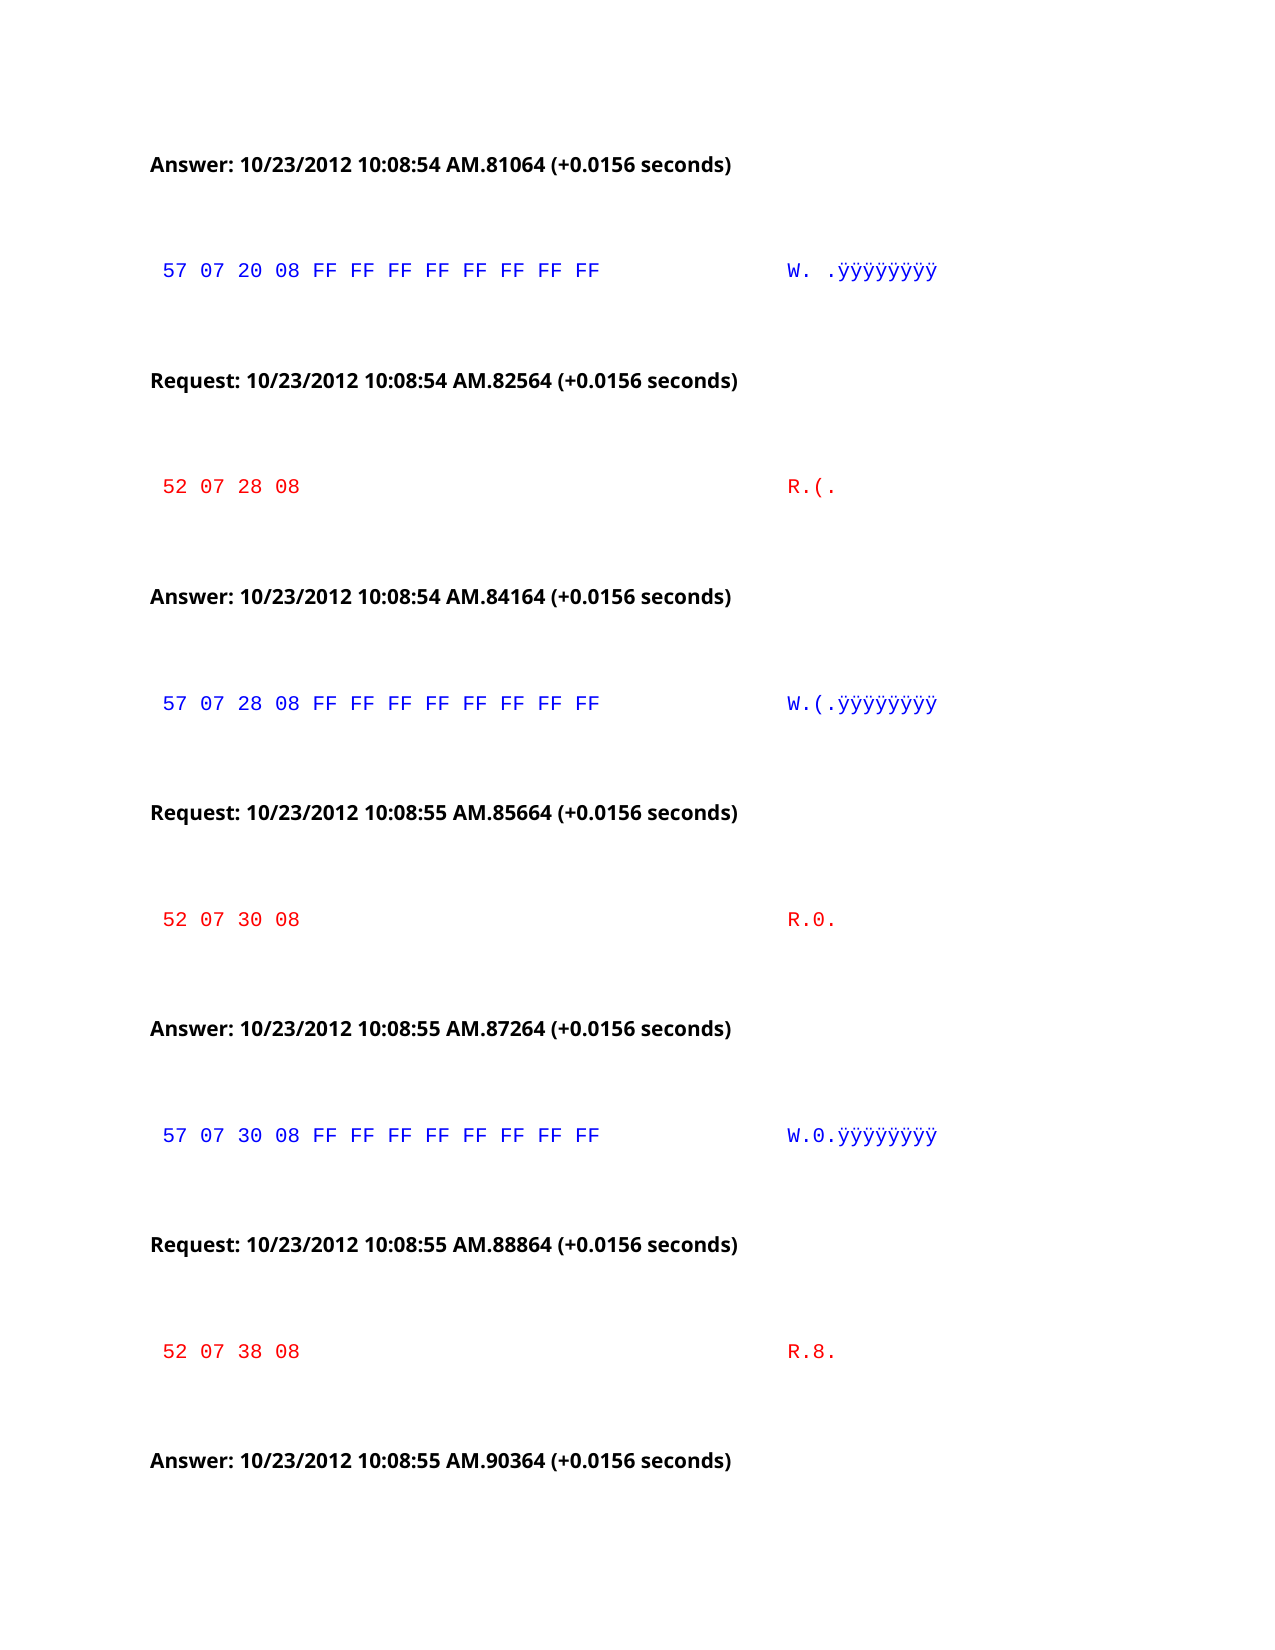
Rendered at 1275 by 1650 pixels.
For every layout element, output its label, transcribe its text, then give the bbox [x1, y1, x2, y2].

text 57 07 28 08 FF FF FF FF FF FF FF FF W.(.ÿÿÿÿÿÿÿÿ [150, 692, 1125, 716]
text 52 07 28 08 R.(. [150, 476, 1125, 500]
text Answer: 10/23/2012 10:08:55 AM.87264 (+0.0156 seconds) [150, 1014, 1125, 1043]
text Answer: 10/23/2012 10:08:55 AM.90364 (+0.0156 seconds) [150, 1446, 1125, 1475]
text 52 07 30 08 R.0. [150, 908, 1125, 932]
text Request: 10/23/2012 10:08:54 AM.82564 (+0.0156 seconds) [150, 366, 1125, 394]
text Answer: 10/23/2012 10:08:54 AM.84164 (+0.0156 seconds) [150, 582, 1125, 611]
text Request: 10/23/2012 10:08:55 AM.88864 (+0.0156 seconds) [150, 1230, 1125, 1259]
text 57 07 30 08 FF FF FF FF FF FF FF FF W.0.ÿÿÿÿÿÿÿÿ [150, 1124, 1125, 1148]
text 57 07 20 08 FF FF FF FF FF FF FF FF W. .ÿÿÿÿÿÿÿÿ [150, 260, 1125, 284]
text Answer: 10/23/2012 10:08:54 AM.81064 (+0.0156 seconds) [150, 150, 1125, 178]
text 52 07 38 08 R.8. [150, 1341, 1125, 1364]
text Request: 10/23/2012 10:08:55 AM.85664 (+0.0156 seconds) [150, 798, 1125, 827]
